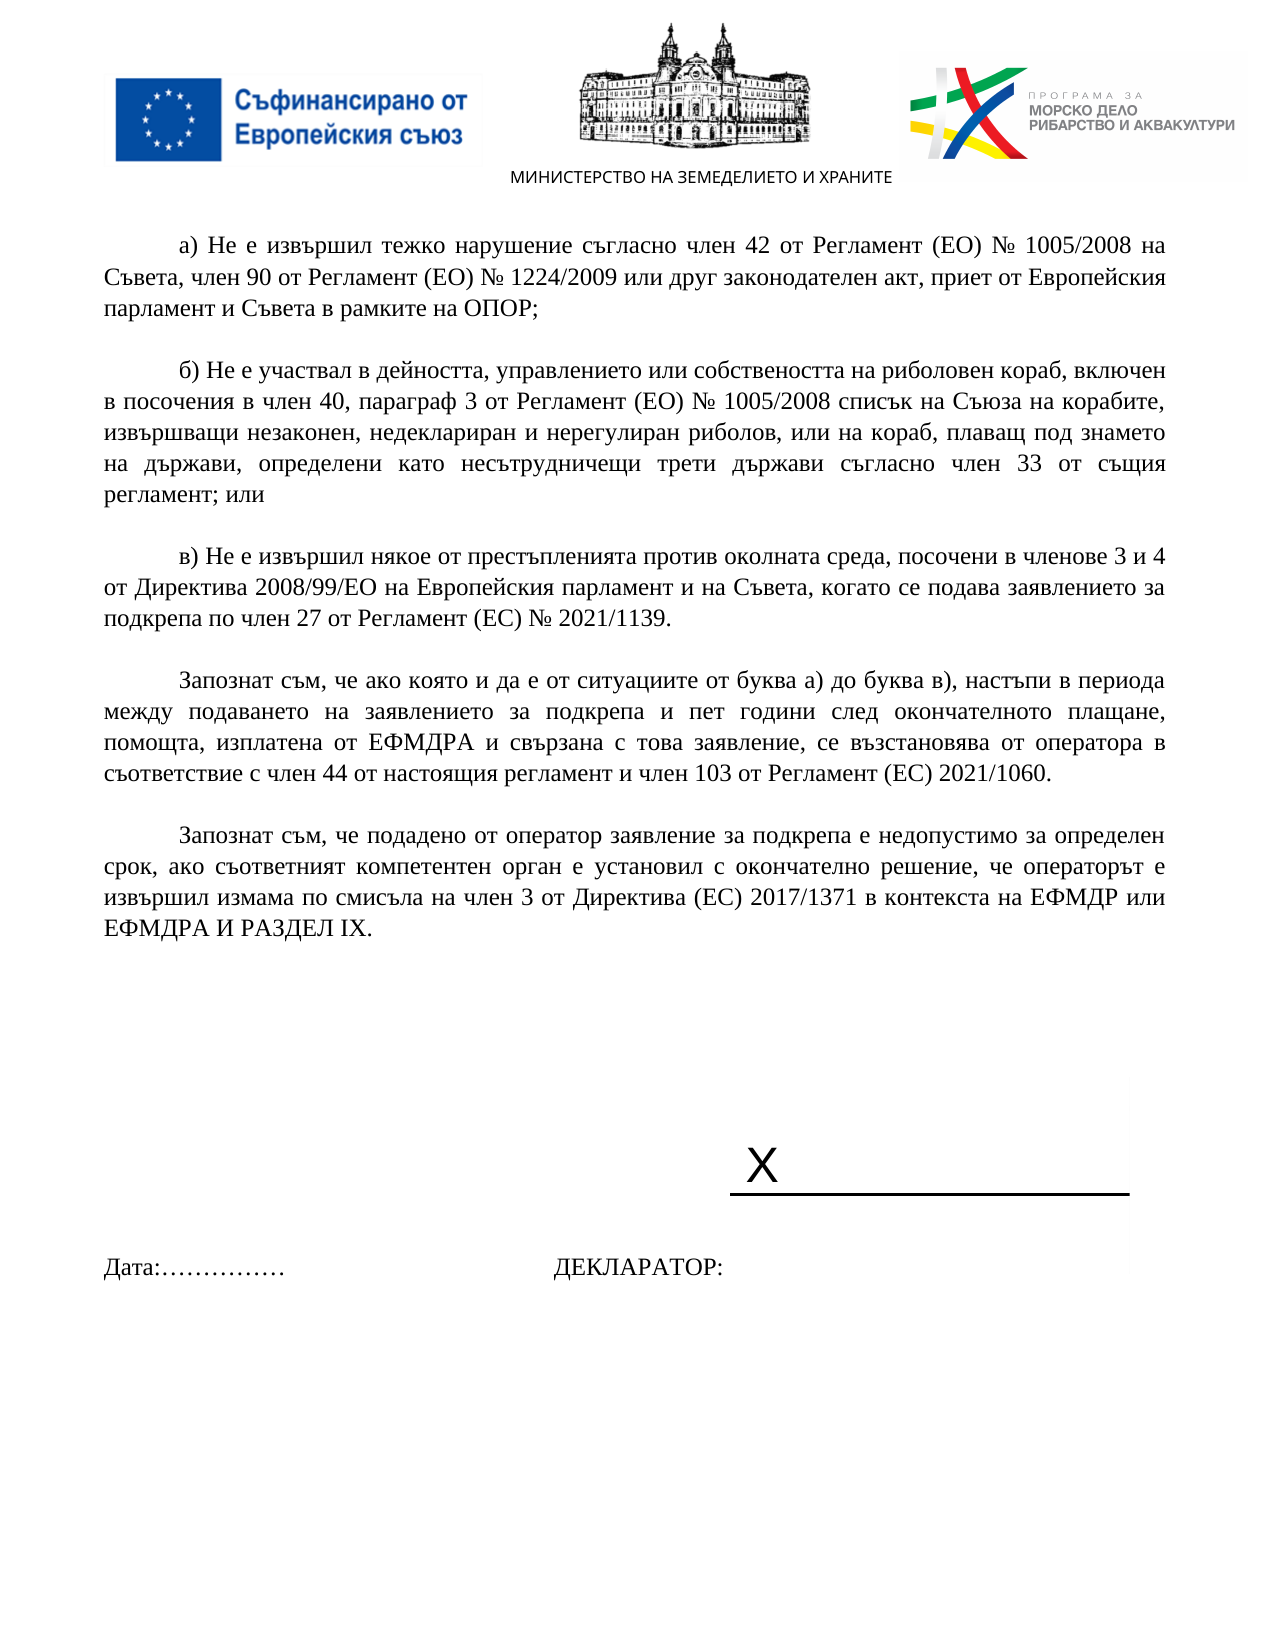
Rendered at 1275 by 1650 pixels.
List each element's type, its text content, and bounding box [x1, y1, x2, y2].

picture [898, 51, 1248, 182]
picture [103, 73, 484, 168]
text а) Не е извършил тежко нарушение съгласно член 42 от Регламент (ЕО) № 1005/2008 на Съвета, член 90 от Регламент (ЕО) № 1224/2009 или друг законодателен акт, приет от Европейския парламент и Съвета в рамките на ОПОР; [103, 231, 1167, 321]
text б) Не е участвал в дейността, управлението или собствеността на риболовен кораб, включен в посочения в член 40, параграф 3 от Регламент (ЕО) № 1005/2008 списък на Съюза на корабите, извършващи незаконен, недеклариран и нерегулиран риболов, или на кораб, плаващ под знамето на държави, определени като несътрудничещи трети държави съгласно член 33 от същия регламент; или [103, 355, 1167, 508]
picture [573, 19, 818, 151]
text Запознат съм, че подадено от оператор заявление за подкрепа е недопустимо за определен срок, ако съответният компетентен орган е установил с окончателно решение, че операторът е извършил измама по смисъла на член 3 от Директива (ЕС) 2017/1371 в контекста на ЕФМДР или ЕФМДРА И РАЗДЕЛ IX. [103, 820, 1167, 942]
text Дата:…………… ДЕКЛАРАТОР: [103, 1077, 1167, 1281]
text в) Не е извършил някое от престъпленията против околната среда, посочени в членове 3 и 4 от Директива 2008/99/ЕО на Европейския парламент и на Съвета, когато се подава заявлението за подкрепа по член 27 от Регламент (ЕС) № 2021/1139. [103, 541, 1167, 632]
text Запознат съм, че ако която и да е от ситуациите от буква а) до буква в), настъпи в периода между подаването на заявлението за подкрепа и пет години след окончателното плащане, помощта, изплатена от ЕФМДРА и свързана с това заявление, се възстановява от оператора в съответствие с член 44 от настоящия регламент и член 103 от Регламент (ЕС) 2021/1060. [103, 665, 1167, 787]
